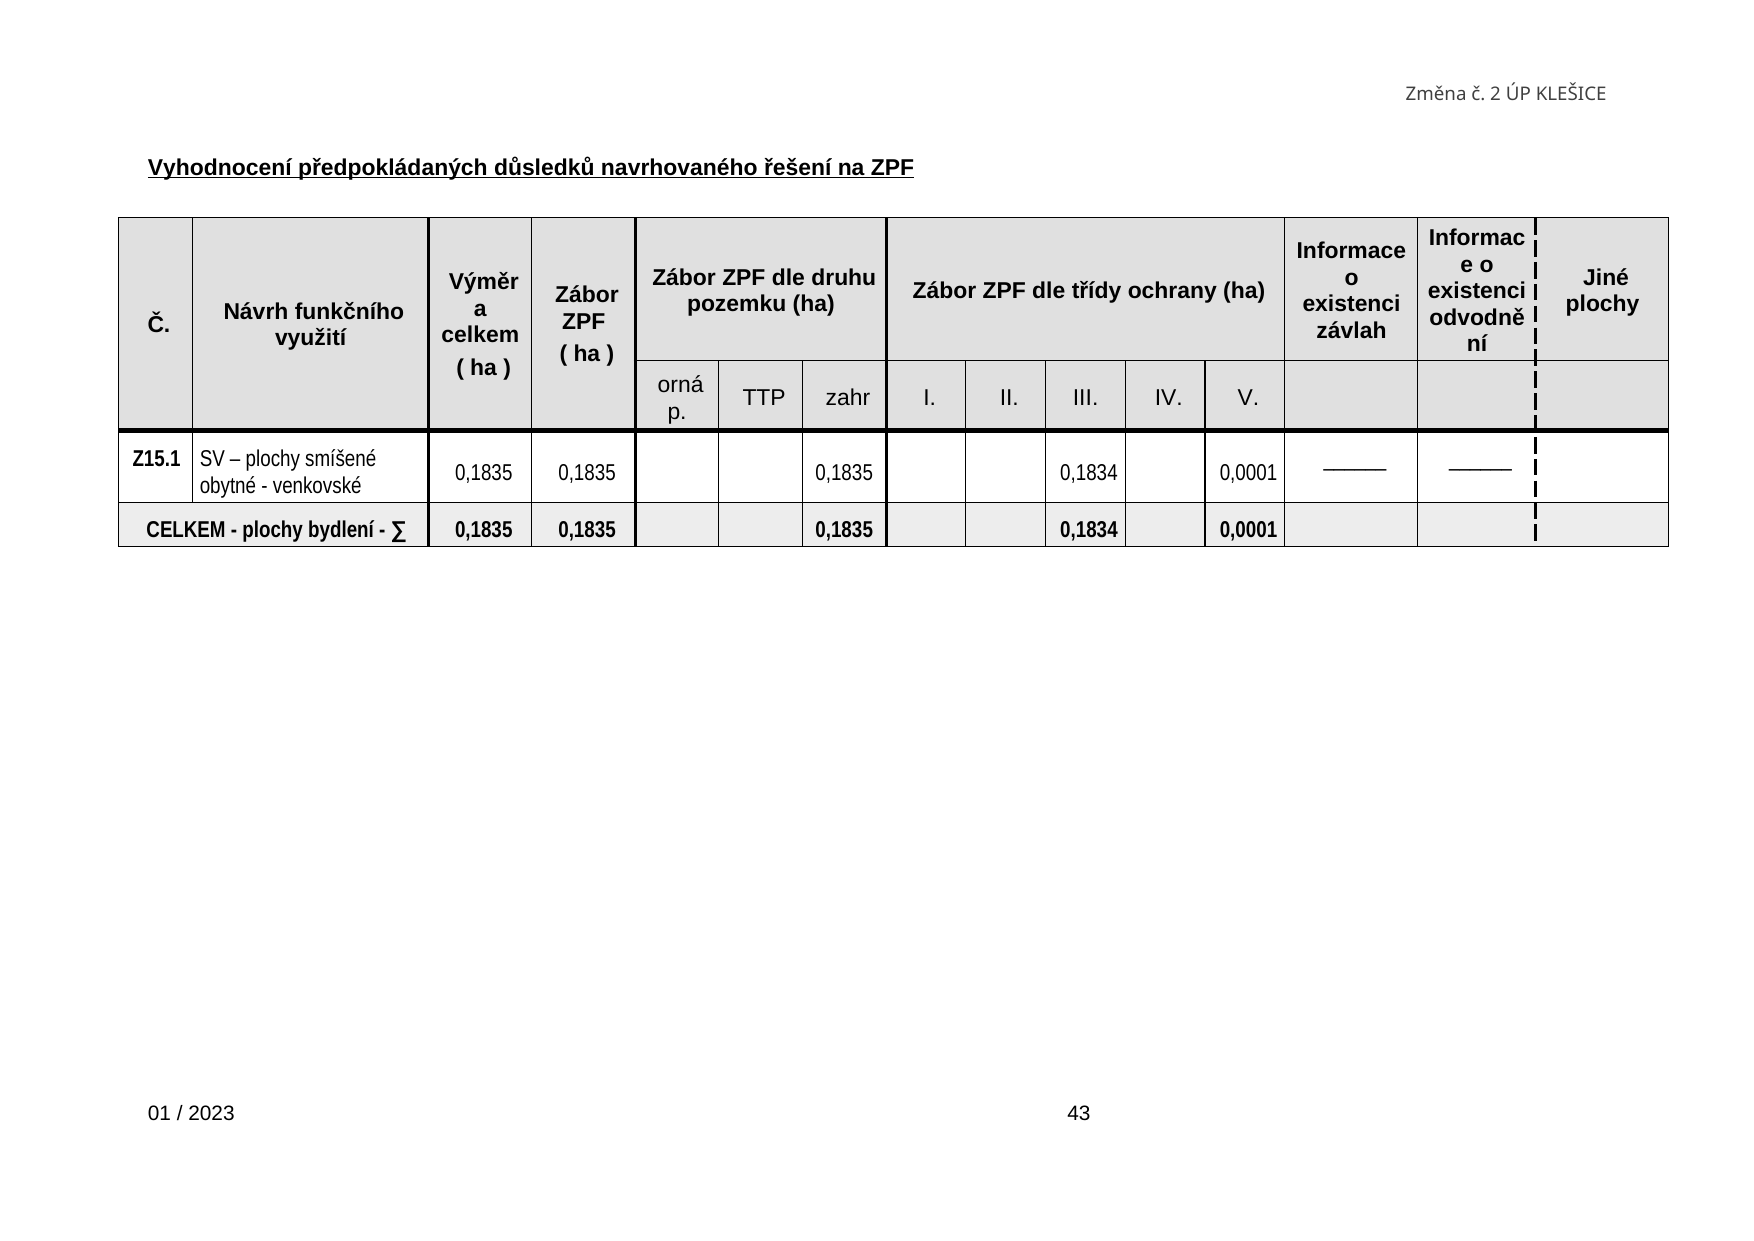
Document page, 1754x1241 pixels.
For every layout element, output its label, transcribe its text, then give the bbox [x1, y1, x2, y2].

table_cell [1536, 433, 1668, 502]
table_cell [888, 503, 965, 546]
table_cell [1418, 361, 1536, 428]
table_cell 0,1834 [1046, 503, 1125, 546]
table_cell 0,1835 [532, 503, 634, 546]
table_cell [966, 503, 1045, 546]
table_cell Z15.1 [119, 433, 192, 502]
table_cell IV. [1126, 361, 1204, 428]
table_cell [719, 503, 802, 546]
table_cell 0,0001 [1206, 503, 1284, 546]
table_cell 0,1835 [803, 503, 885, 546]
table_cell zahr [803, 361, 885, 428]
table_header Informace o existenci odvodnění [1418, 218, 1536, 360]
table_cell ______ [1285, 433, 1417, 502]
table_cell [1285, 361, 1417, 428]
table_cell [1126, 503, 1204, 546]
table_header Výměra celkem ( ha ) [430, 218, 531, 428]
table_cell 0,0001 [1206, 433, 1284, 502]
table_cell [888, 433, 965, 502]
text Vyhodnocení předpokládaných důsledků navrhovaného řešení na ZPF [148, 154, 1606, 180]
table_cell 0,1835 [803, 433, 885, 502]
table_cell [719, 433, 802, 502]
table_cell TTP [719, 361, 802, 428]
table_header Jiné plochy [1536, 218, 1668, 360]
table_header Č. [119, 218, 192, 428]
table_cell CELKEM - plochy bydlení - ∑ [119, 503, 427, 546]
table_header Zábor ZPF dle druhu pozemku (ha) [637, 218, 885, 360]
table_cell orná p. [637, 361, 718, 428]
table_cell II. [966, 361, 1045, 428]
table_cell [966, 433, 1045, 502]
table_header Zábor ZPF dle třídy ochrany (ha) [888, 218, 1284, 360]
table_cell [1285, 503, 1417, 546]
table_cell [1418, 503, 1536, 546]
table_cell 0,1835 [430, 433, 531, 502]
table_cell [1126, 433, 1204, 502]
table_header Návrh funkčního využití [193, 218, 427, 428]
table_cell ______ [1418, 433, 1536, 502]
table_cell SV – plochy smíšené obytné - venkovské [193, 433, 427, 502]
table_header Zábor ZPF ( ha ) [532, 218, 634, 428]
table_cell [1536, 361, 1668, 428]
table_header Informace o existenci závlah [1285, 218, 1417, 360]
table_cell 0,1834 [1046, 433, 1125, 502]
table_cell 0,1835 [532, 433, 634, 502]
table_cell V. [1206, 361, 1284, 428]
table_cell III. [1046, 361, 1125, 428]
table_cell [1536, 503, 1668, 546]
table_cell I. [888, 361, 965, 428]
table_cell [637, 503, 718, 546]
table_cell [637, 433, 718, 502]
table_cell 0,1835 [430, 503, 531, 546]
